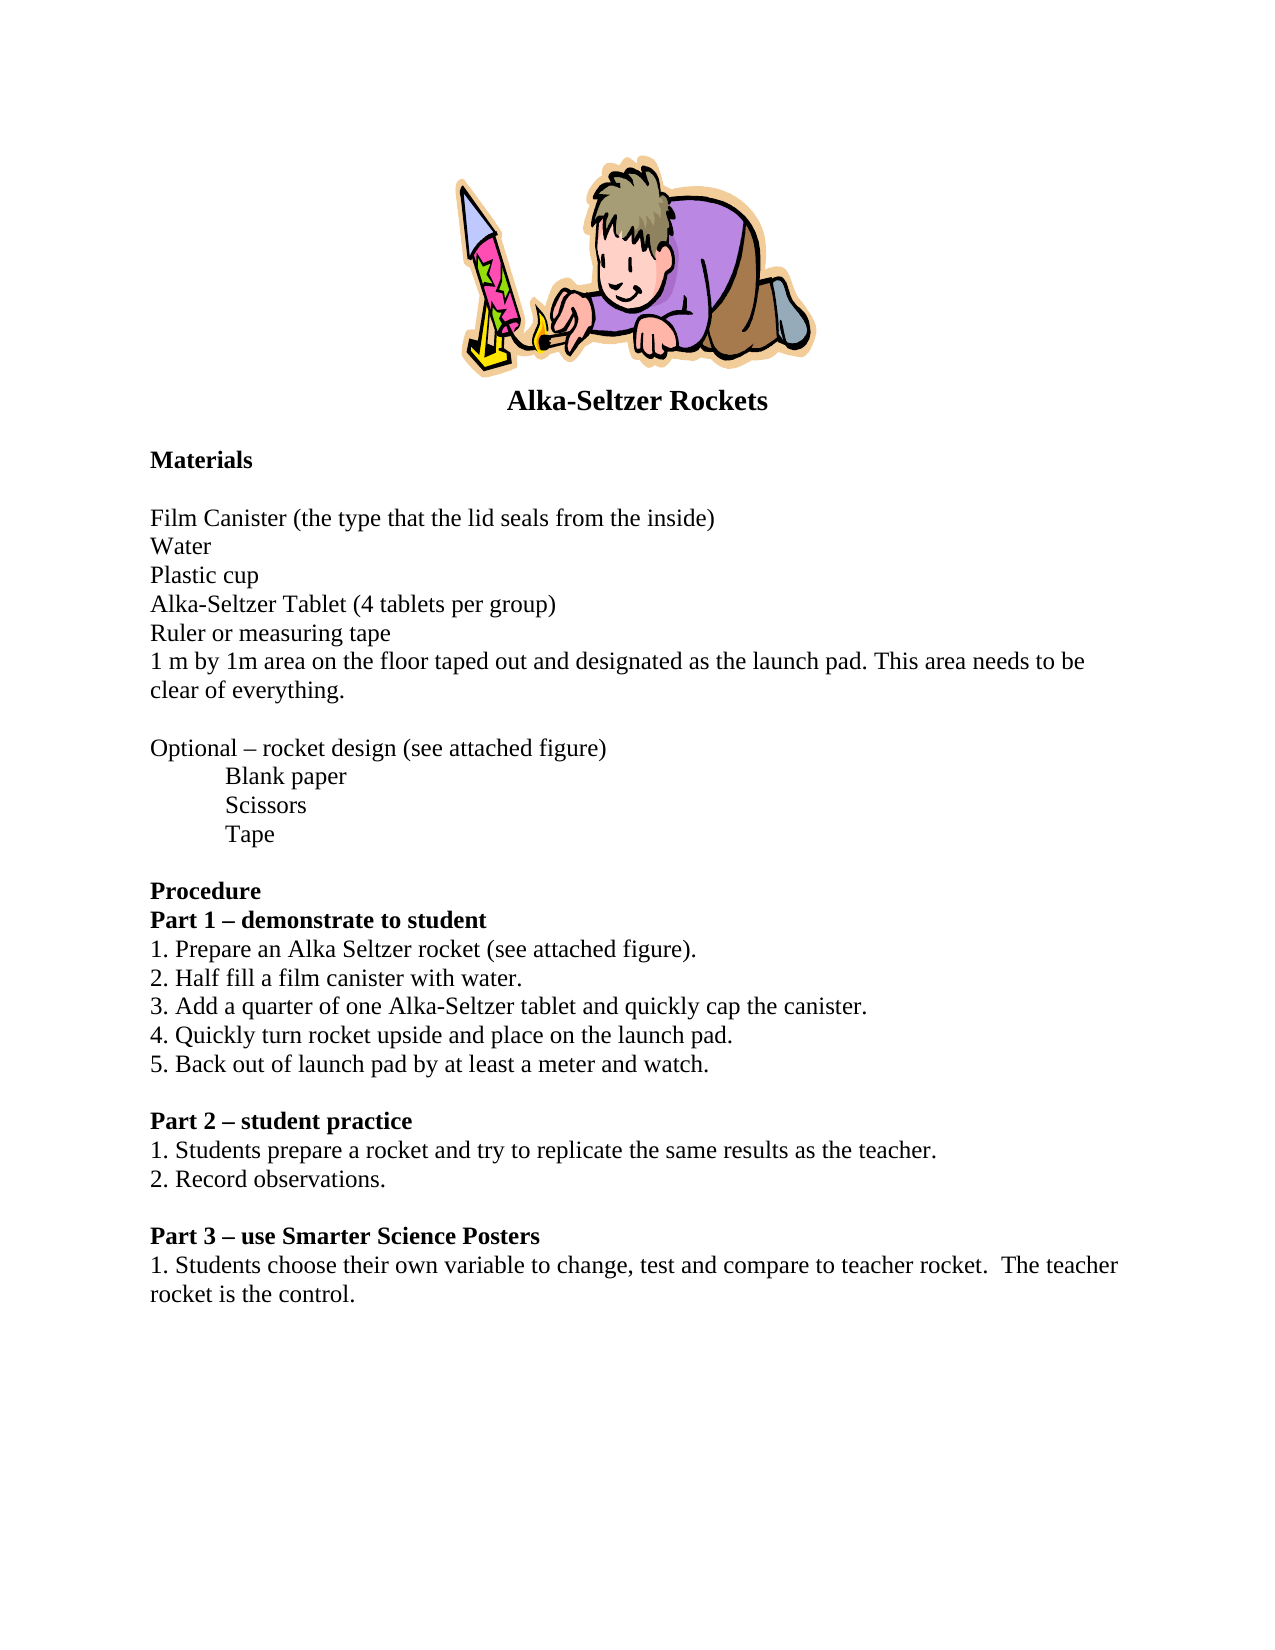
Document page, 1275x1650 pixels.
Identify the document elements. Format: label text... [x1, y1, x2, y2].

text Part 2 – student practice [150, 1106, 1125, 1135]
text Alka-Seltzer Rockets [150, 383, 1125, 416]
text 1. Students choose their own variable to change, test and compare to teacher rocket. The teacher rocket is the control. [150, 1250, 1125, 1308]
text Part 3 – use Smarter Science Posters [150, 1221, 1125, 1250]
text Part 1 – demonstrate to student [150, 905, 1125, 934]
text 5. Back out of launch pad by at least a meter and watch. [150, 1049, 1125, 1078]
text 2. Record observations. [150, 1164, 1125, 1193]
text Procedure [150, 876, 1125, 905]
text 4. Quickly turn rocket upside and place on the launch pad. [150, 1020, 1125, 1049]
text Water [150, 531, 1125, 560]
text Materials [150, 445, 1125, 474]
text Scissors [225, 790, 1125, 819]
text Plastic cup [150, 560, 1125, 589]
text 1. Students prepare a rocket and try to replicate the same results as the teacher. [150, 1135, 1125, 1164]
text Tape [225, 819, 1125, 848]
text Blank paper [225, 761, 1125, 790]
text Optional – rocket design (see attached figure) [150, 733, 1125, 761]
text 1. Prepare an Alka Seltzer rocket (see attached figure). [150, 934, 1125, 963]
text Film Canister (the type that the lid seals from the inside) [150, 503, 1125, 531]
text Alka-Seltzer Tablet (4 tablets per group) [150, 589, 1125, 618]
text 1 m by 1m area on the floor taped out and designated as the launch pad. This area needs to be clear of everything. [150, 646, 1125, 704]
text 2. Half fill a film canister with water. [150, 963, 1125, 991]
text Ruler or measuring tape [150, 618, 1125, 646]
text 3. Add a quarter of one Alka-Seltzer tablet and quickly cap the canister. [150, 991, 1125, 1020]
